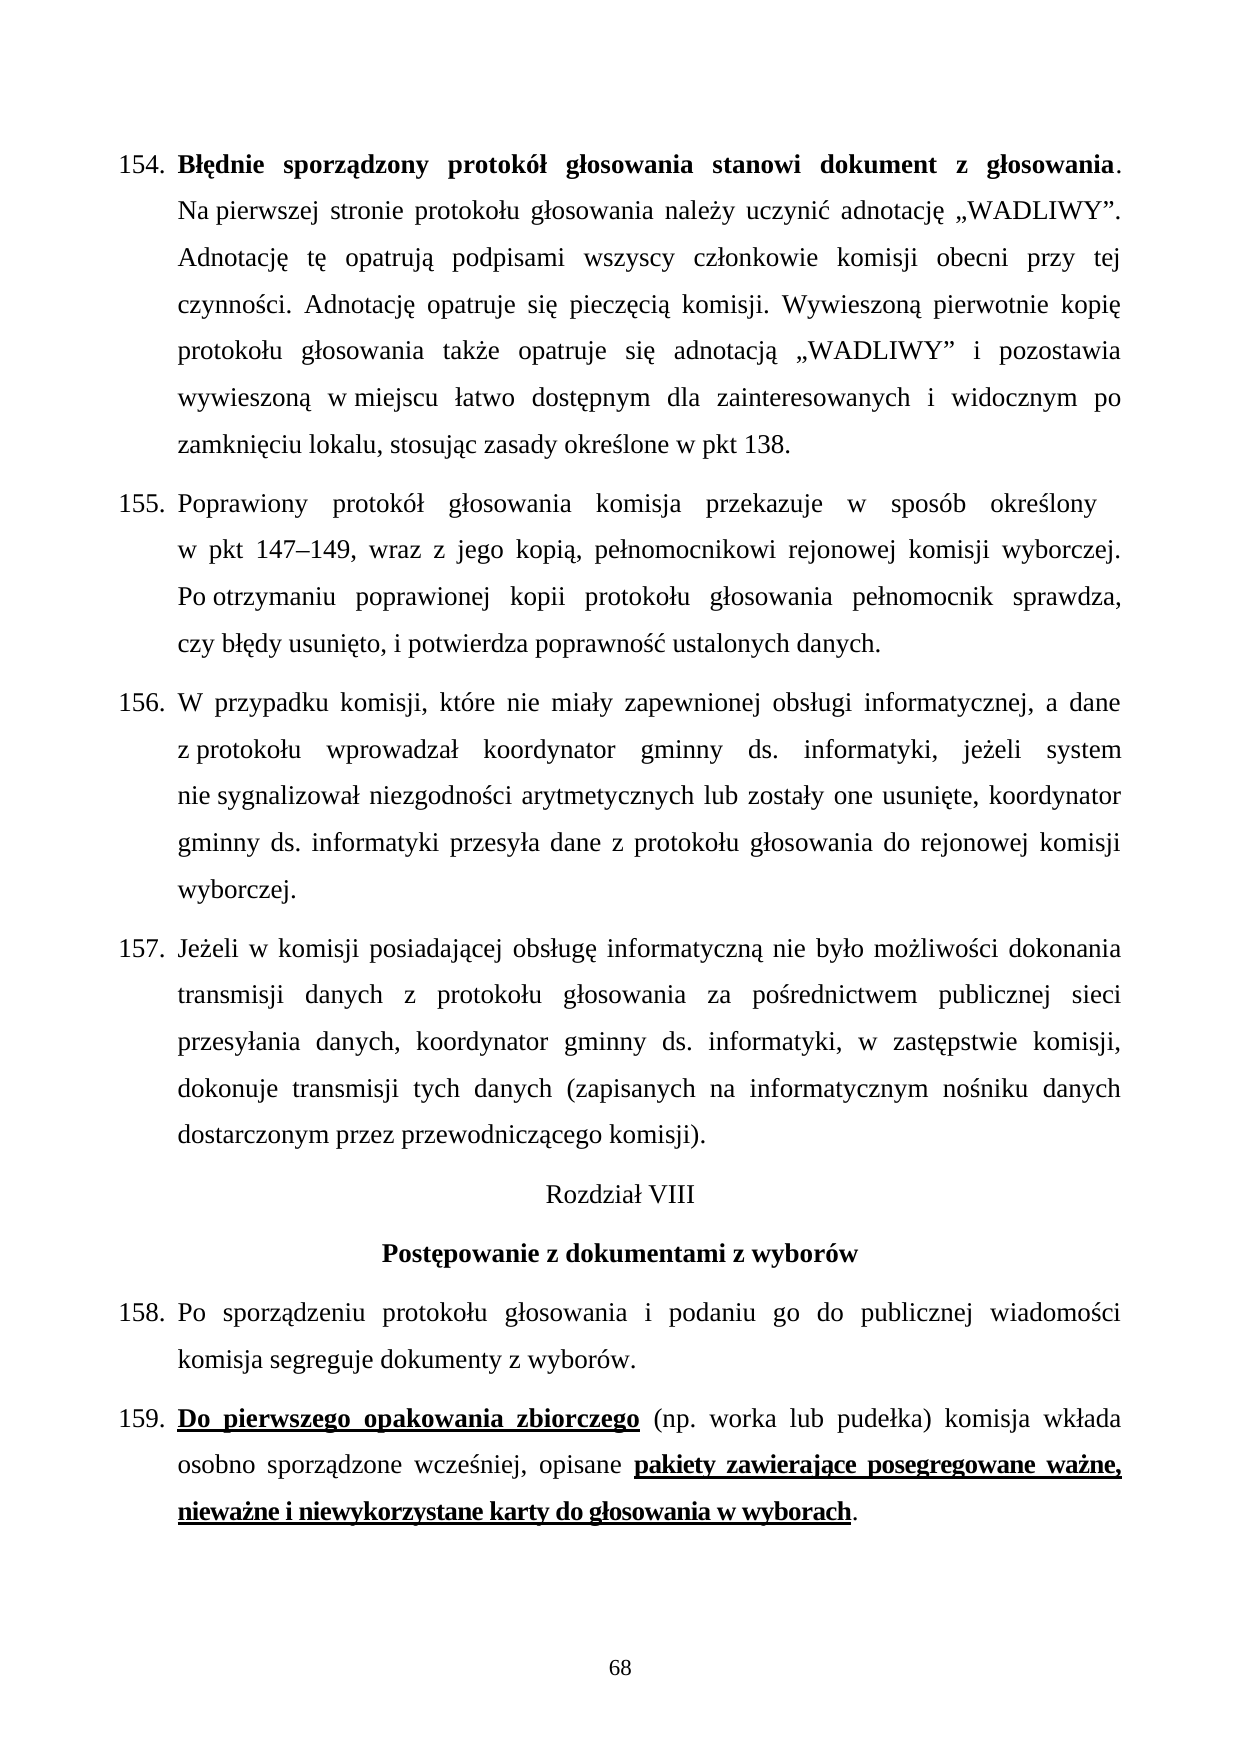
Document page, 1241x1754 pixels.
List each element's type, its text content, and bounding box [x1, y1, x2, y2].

list Poprawiony protokół głosowania komisja przekazuje w sposób określony w pkt 147–149, wraz z jego kopią, pełnomocnikowi rejonowej komisji wyborczej. Po otrzymaniu poprawionej kopii protokołu głosowania pełnomocnik sprawdza, czy błędy usunięto, i potwierdza poprawność ustalonych danych. [118, 487, 1122, 658]
list Do pierwszego opakowania zbiorczego (np. worka lub pudełka) komisja wkłada osobno sporządzone wcześniej, opisane pakiety zawierające posegregowane ważne, nieważne i niewykorzystane karty do głosowania w wyborach. [118, 1402, 1122, 1526]
list Błędnie sporządzony protokół głosowania stanowi dokument z głosowania. Na pierwszej stronie protokołu głosowania należy uczynić adnotację „WADLIWY”. Adnotację tę opatrują podpisami wszyscy członkowie komisji obecni przy tej czynności. Adnotację opatruje się pieczęcią komisji. Wywieszoną pierwotnie kopię protokołu głosowania także opatruje się adnotacją „WADLIWY” i pozostawia wywieszoną w miejscu łatwo dostępnym dla zainteresowanych i widocznym po zamknięciu lokalu, stosując zasady określone w pkt 138. [118, 148, 1122, 459]
text Rozdział VIII [118, 1178, 1122, 1209]
list W przypadku komisji, które nie miały zapewnionej obsługi informatycznej, a dane z protokołu wprowadzał koordynator gminny ds. informatyki, jeżeli system nie sygnalizował niezgodności arytmetycznych lub zostały one usunięte, koordynator gminny ds. informatyki przesyła dane z protokołu głosowania do rejonowej komisji wyborczej. [118, 686, 1122, 904]
text Postępowanie z dokumentami z wyborów [118, 1237, 1122, 1268]
list Jeżeli w komisji posiadającej obsługę informatyczną nie było możliwości dokonania transmisji danych z protokołu głosowania za pośrednictwem publicznej sieci przesyłania danych, koordynator gminny ds. informatyki, w zastępstwie komisji, dokonuje transmisji tych danych (zapisanych na informatycznym nośniku danych dostarczonym przez przewodniczącego komisji). [118, 932, 1122, 1150]
list Po sporządzeniu protokołu głosowania i podaniu go do publicznej wiadomości komisja segreguje dokumenty z wyborów. [118, 1296, 1122, 1374]
